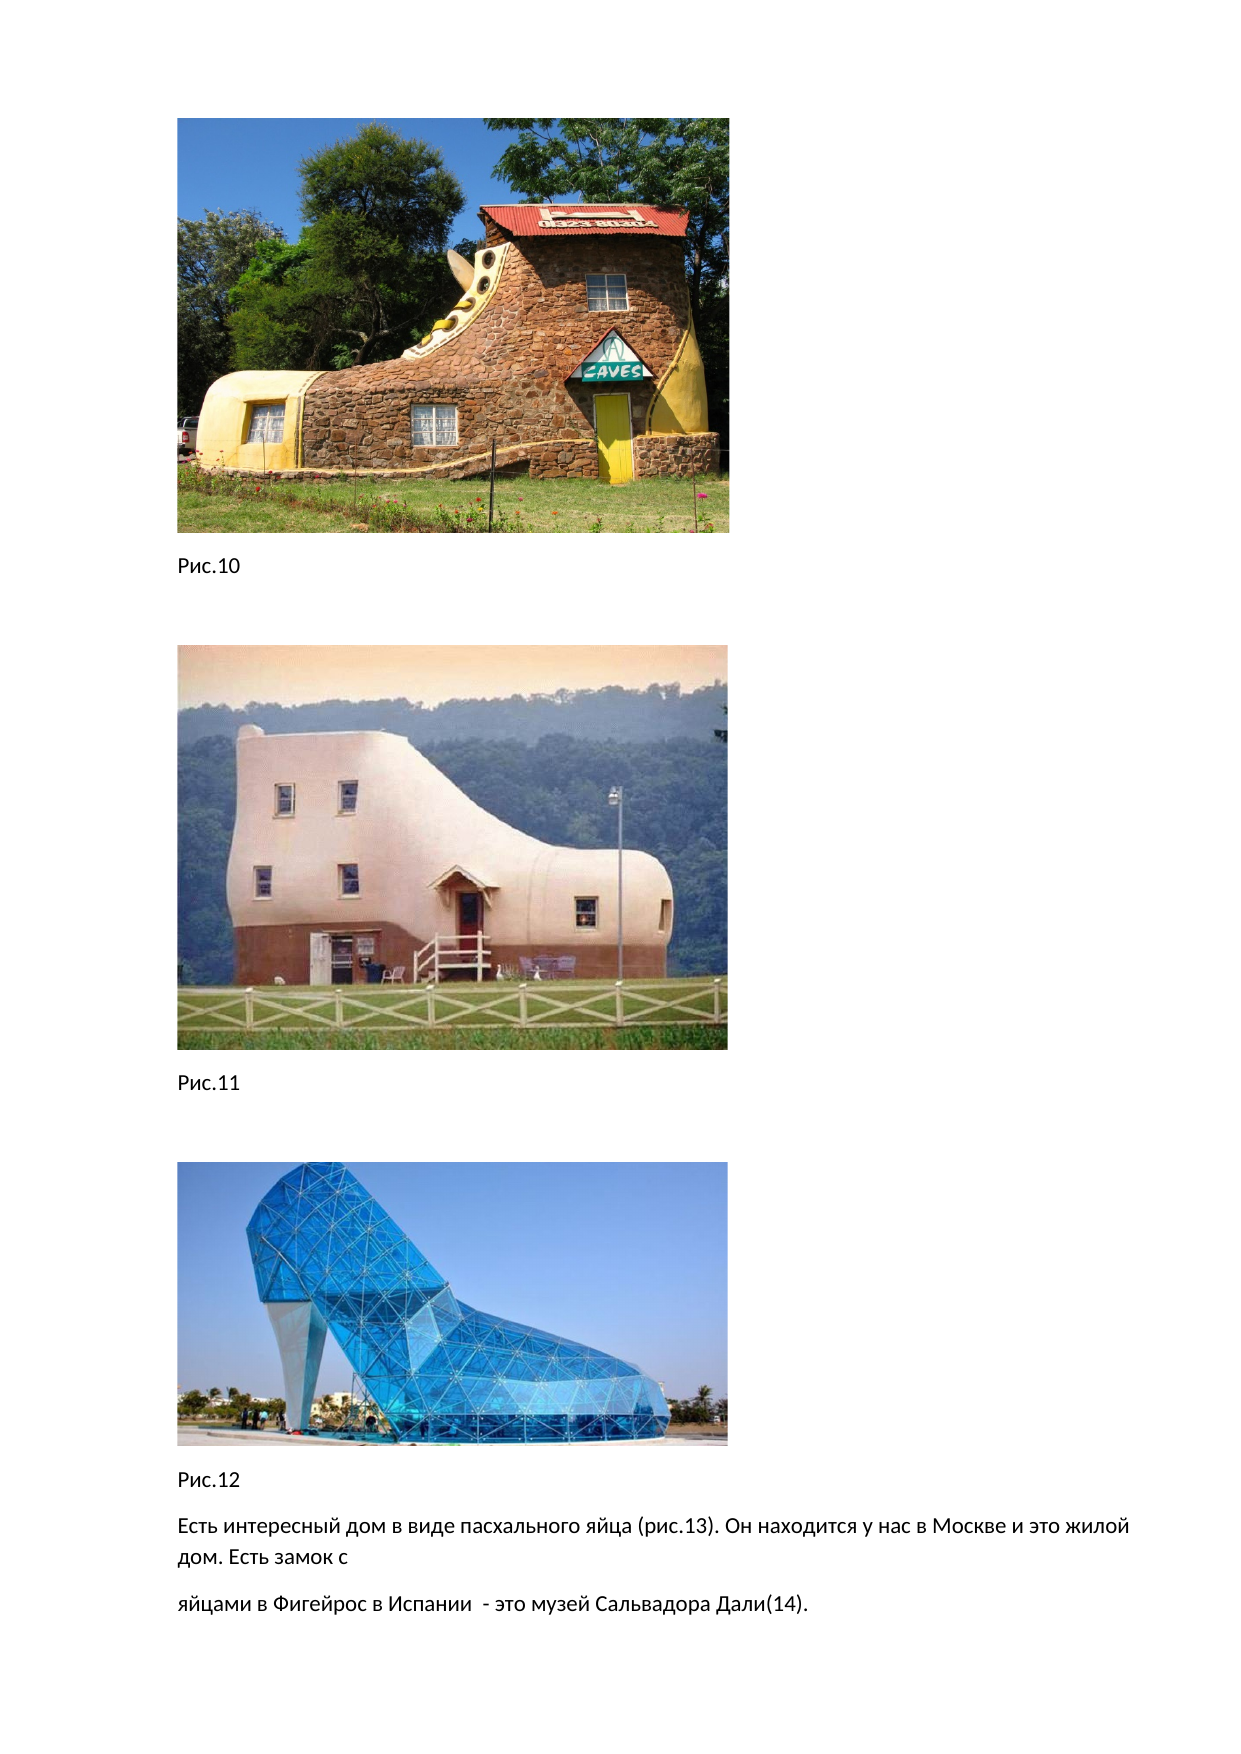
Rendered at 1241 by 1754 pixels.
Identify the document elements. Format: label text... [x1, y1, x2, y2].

picture [177, 645, 728, 1050]
picture [177, 1162, 728, 1446]
text Рис.11 [177, 1068, 1152, 1096]
picture [177, 118, 730, 533]
text яйцами в Фигейрос в Испании - это музей Сальвадора Дали(14). [177, 1589, 1152, 1617]
text Есть интересный дом в виде пасхального яйца (рис.13). Он находится у нас в Москве и это жилой дом. Есть замок с [177, 1512, 1152, 1570]
text Рис.10 [177, 551, 1152, 579]
text Рис.12 [177, 1465, 1152, 1493]
